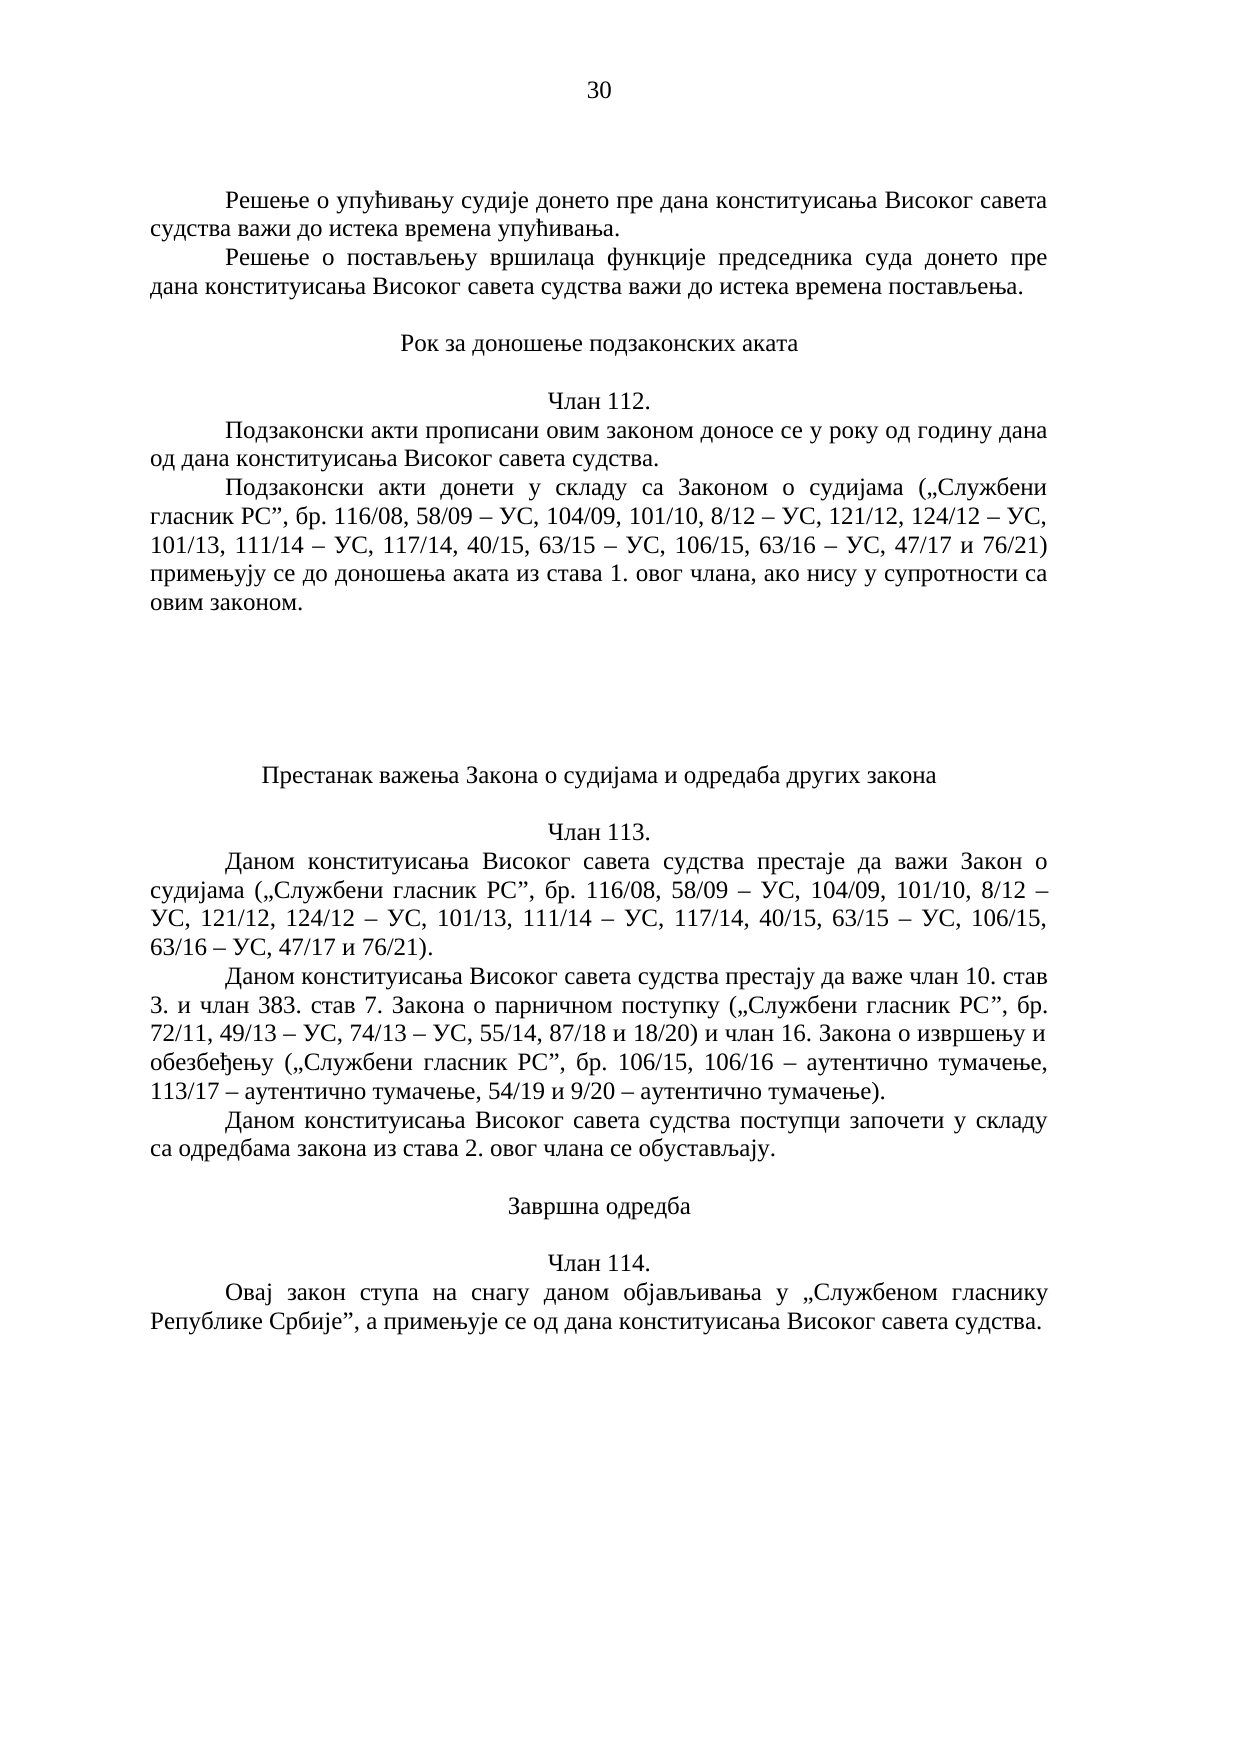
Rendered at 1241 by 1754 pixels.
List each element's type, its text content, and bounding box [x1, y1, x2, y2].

text Даном конституисања Високог савета судства престају да важе члан 10. став 3. и члан 383. став 7. Закона о парничном поступку („Службени гласник РС”, бр. 72/11, 49/13 ‒ УС, 74/13 ‒ УС, 55/14, 87/18 и 18/20) и члан 16. Закона о извршењу и обезбеђењу („Службени гласник РС”, бр. 106/15, 106/16 ‒ аутентично тумачење, 113/17 ‒ аутентично тумачење, 54/19 и 9/20 ‒ аутентично тумачење). [150, 961, 1048, 1105]
text Члан 113. [150, 817, 1048, 846]
text Рок за доношење подзаконских аката [150, 328, 1048, 357]
text Решење о постављењу вршилаца функције председника суда донето пре дана конституисања Високог савета судства важи до истека времена постављења. [150, 242, 1048, 300]
text Члан 112. [150, 386, 1048, 415]
text Завршна одредба [150, 1191, 1048, 1220]
text Подзаконски акти прописани овим законом доносе се у року од годину дана од дана конституисања Високог савета судства. [150, 415, 1048, 472]
text Подзаконски акти донети у складу са Законом о судијама („Службени гласник РС”, бр. 116/08, 58/09 – УС, 104/09, 101/10, 8/12 – УС, 121/12, 124/12 – УС, 101/13, 111/14 – УС, 117/14, 40/15, 63/15 – УС, 106/15, 63/16 – УС, 47/17 и 76/21) примењују се до доношења аката из става 1. овог члана, ако нису у супротности са овим законом. [150, 472, 1048, 616]
text Престанак важења Закона о судијама и одредаба других закона [150, 760, 1048, 788]
text Решење о упућивању судије донето пре дана конституисања Високог савета судства важи до истека времена упућивања. [150, 185, 1048, 242]
text Овај закон ступа на снагу даном објављивања у „Службеном гласнику Републике Србије”, а примењује се од дана конституисања Високог савета судства. [150, 1277, 1048, 1335]
text Даном конституисања Високог савета судства поступци започети у складу са одредбама закона из става 2. овог члана се обустављају. [150, 1105, 1048, 1162]
text Даном конституисања Високог савета судства престаје да важи Закон о судијама („Службени гласник РС”, бр. 116/08, 58/09 – УС, 104/09, 101/10, 8/12 – УС, 121/12, 124/12 – УС, 101/13, 111/14 – УС, 117/14, 40/15, 63/15 – УС, 106/15, 63/16 – УС, 47/17 и 76/21). [150, 846, 1048, 961]
text Члан 114. [150, 1248, 1048, 1277]
